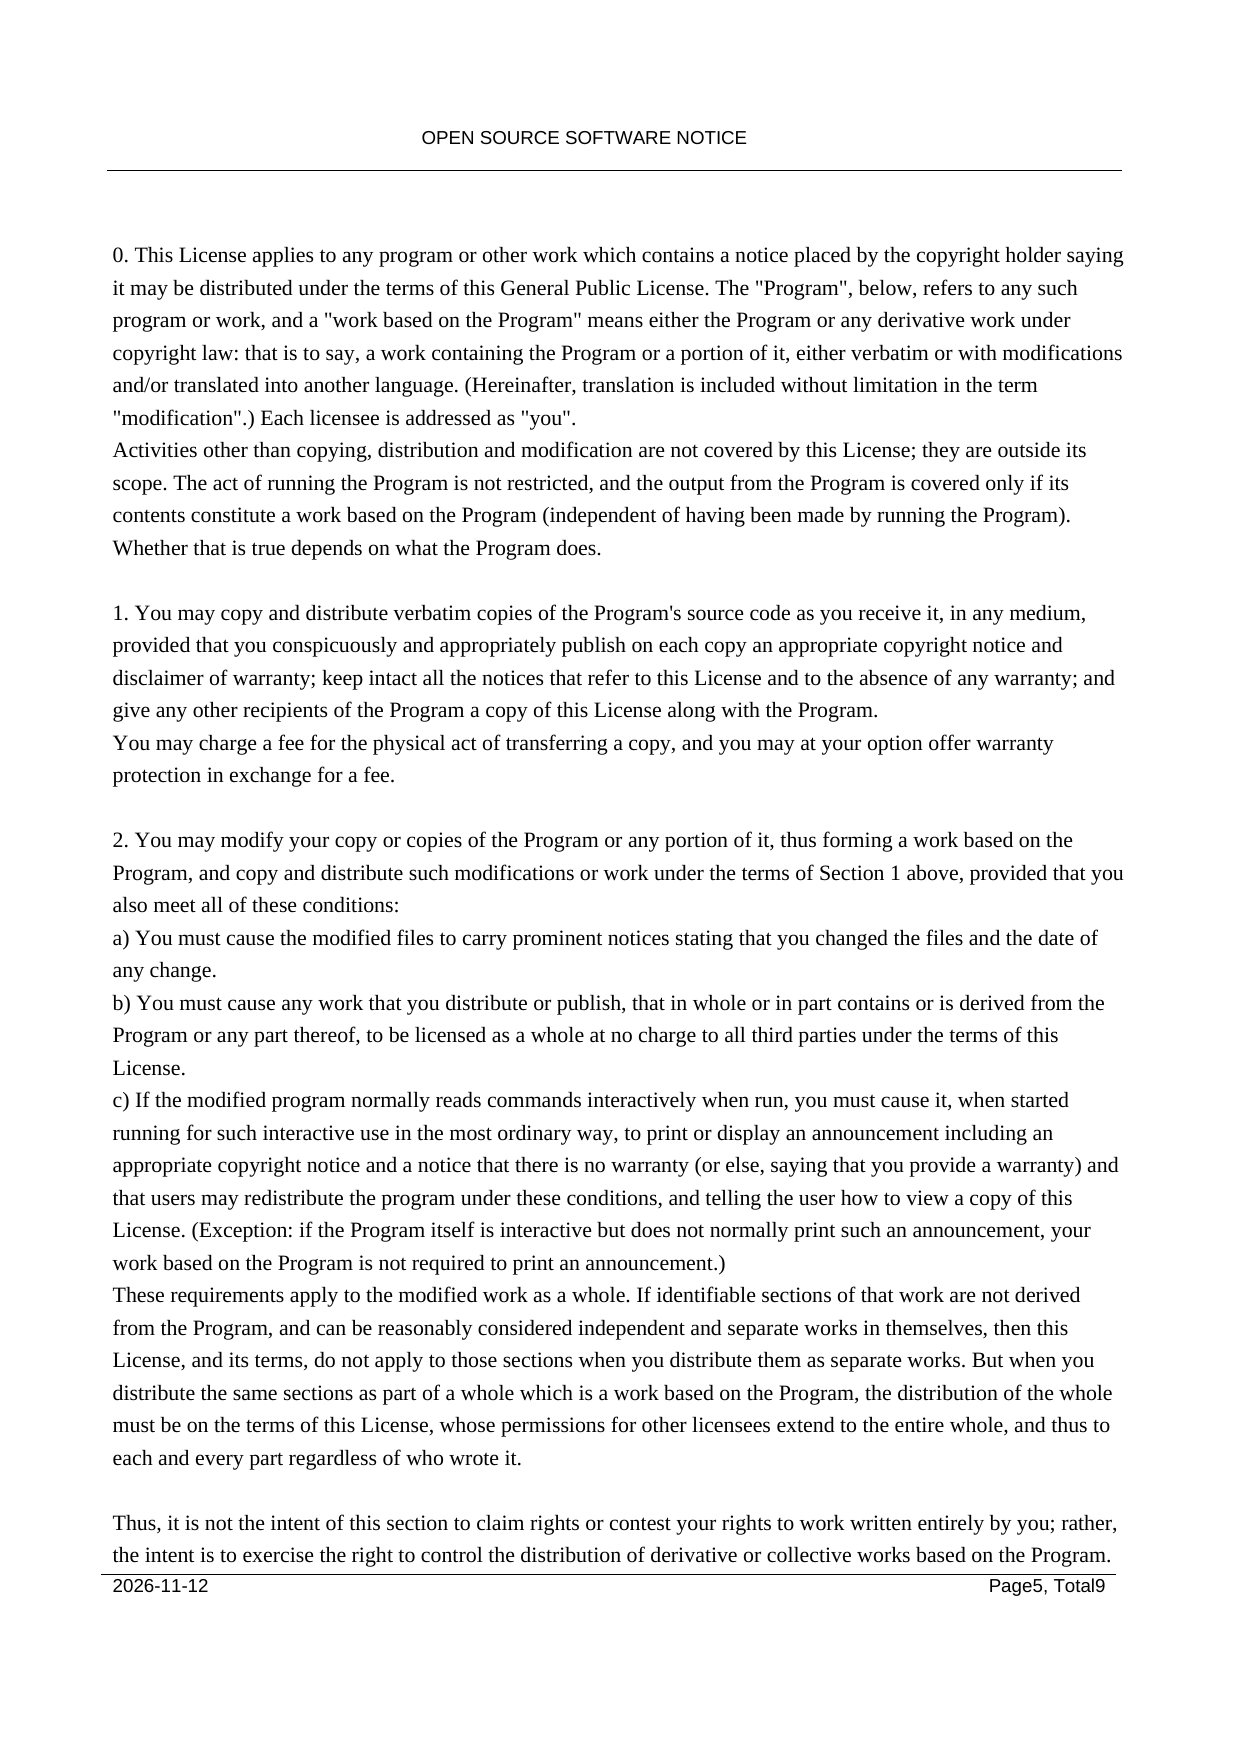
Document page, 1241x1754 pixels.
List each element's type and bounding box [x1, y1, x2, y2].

text [112, 206, 1128, 1571]
